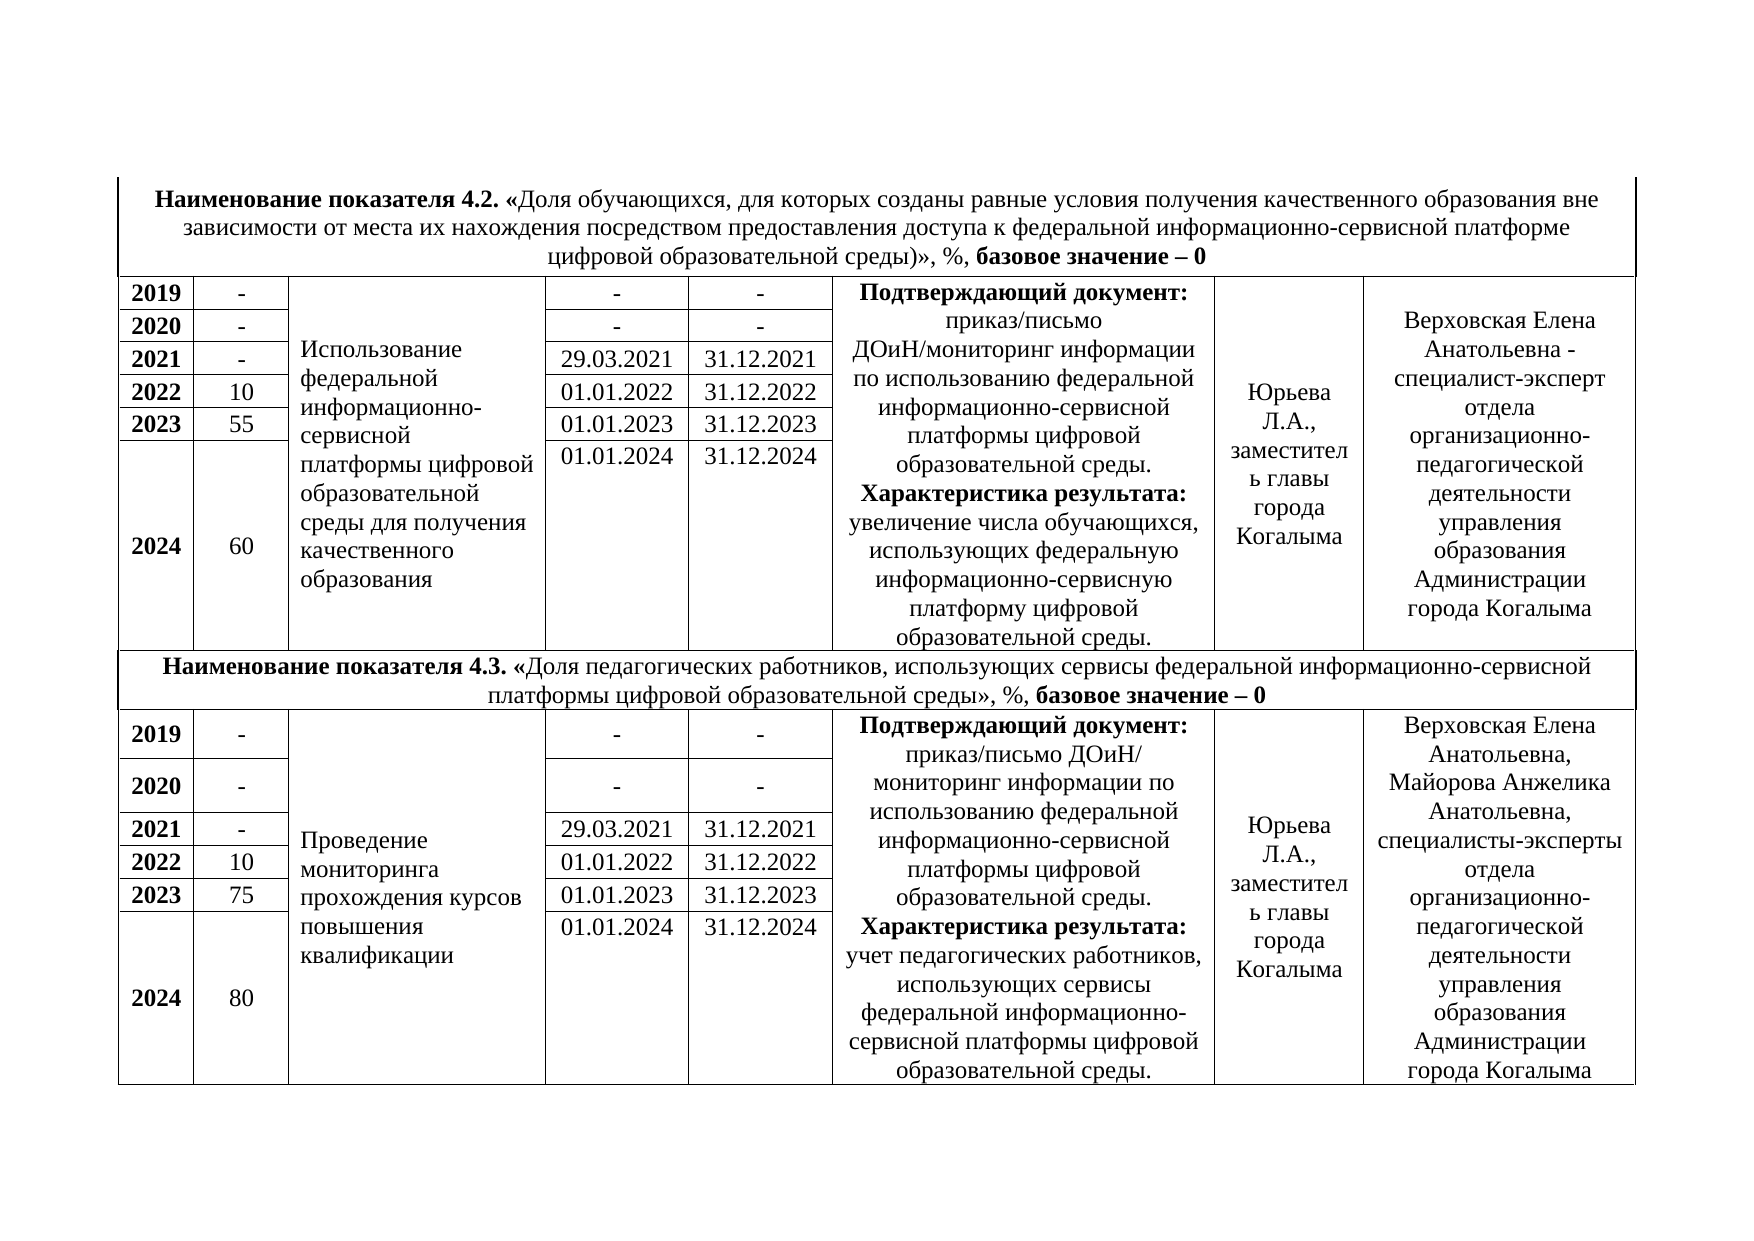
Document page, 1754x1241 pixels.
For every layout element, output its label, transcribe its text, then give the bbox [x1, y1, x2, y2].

table_cell 2020 [119, 759, 193, 812]
table_cell 60 [194, 441, 288, 650]
table_cell - [689, 310, 832, 341]
table_cell 80 [194, 912, 288, 1084]
table_cell - [546, 277, 688, 308]
table_cell - [546, 759, 688, 812]
table_cell 2022 [119, 846, 193, 878]
table_cell 01.01.2022 [546, 846, 688, 878]
table_cell 31.12.2022 [689, 375, 832, 407]
table_cell Юрьева Л.А., заместитель главы города Когалыма [1215, 277, 1363, 650]
table_cell 2024 [119, 441, 193, 650]
table_cell Наименование показателя 4.2. «Доля обучающихся, для которых созданы равные условия получения качественного образования вне зависимости от места их нахождения посредством предоставления доступа к федеральной информационно-сервисной платформе цифровой образовательной среды)», %, базовое значение – 0 [119, 177, 1635, 276]
table_cell 31.12.2024 [689, 912, 832, 1084]
table_cell 31.12.2023 [689, 408, 832, 440]
table_cell 2021 [119, 342, 193, 374]
table_cell - [194, 813, 288, 845]
table_cell 01.01.2022 [546, 375, 688, 407]
table_cell - [194, 759, 288, 812]
table_cell 31.12.2021 [689, 342, 832, 374]
table_cell - [689, 277, 832, 308]
table_cell 01.01.2023 [546, 879, 688, 911]
table_cell Использование федеральной информационно-сервисной платформы цифровой образовательной среды для получения качественного образования [289, 277, 545, 650]
table_cell 01.01.2023 [546, 408, 688, 440]
table_cell 2023 [119, 879, 193, 911]
table_cell - [546, 710, 688, 757]
table_cell 31.12.2021 [689, 813, 832, 845]
table_cell - [689, 710, 832, 757]
table_cell 10 [194, 846, 288, 878]
table_cell - [689, 759, 832, 812]
table_cell 2019 [119, 277, 193, 308]
table_cell 31.12.2022 [689, 846, 832, 878]
table_cell 2023 [119, 408, 193, 440]
table_cell - [546, 310, 688, 341]
table_cell 10 [194, 375, 288, 407]
table_cell 31.12.2024 [689, 441, 832, 650]
table_cell Проведение мониторинга прохождения курсов повышения квалификации [289, 710, 545, 1084]
table_cell 2021 [119, 813, 193, 845]
table_cell Подтверждающий документ: приказ/письмо ДОиН/мониторинг информации по использованию федеральной информационно-сервисной платформы цифровой образовательной среды. Характеристика результата: увеличение числа обучающихся, использующих федеральную информационно-сервисную платформу цифровой образовательной среды. [833, 277, 1214, 650]
table_cell 01.01.2024 [546, 912, 688, 1084]
table_cell 29.03.2021 [546, 813, 688, 845]
table_cell 2019 [119, 710, 193, 757]
table_cell Подтверждающий документ: приказ/письмо ДОиН/ мониторинг информации по использованию федеральной информационно-сервисной платформы цифровой образовательной среды. Характеристика результата: учет педагогических работников, использующих сервисы федеральной информационно-сервисной платформы цифровой образовательной среды. [833, 710, 1214, 1084]
table_cell 2024 [119, 912, 193, 1084]
table_cell 2022 [119, 375, 193, 407]
table_cell 75 [194, 879, 288, 911]
table_cell 29.03.2021 [546, 342, 688, 374]
table_cell Юрьева Л.А., заместитель главы города Когалыма [1215, 710, 1363, 1084]
table_cell 31.12.2023 [689, 879, 832, 911]
table_cell 01.01.2024 [546, 441, 688, 650]
table_cell 55 [194, 408, 288, 440]
table_cell 2020 [119, 310, 193, 341]
table_cell - [194, 310, 288, 341]
table_cell Наименование показателя 4.3. «Доля педагогических работников, использующих сервисы федеральной информационно-сервисной платформы цифровой образовательной среды», %, базовое значение – 0 [119, 650, 1635, 709]
table_cell Верховская Елена Анатольевна, Майорова Анжелика Анатольевна, специалисты-эксперты отдела организационно-педагогической деятельности управления образования Администрации города Когалыма [1364, 709, 1635, 1084]
table_cell - [194, 277, 288, 308]
table_cell - [194, 342, 288, 374]
table_cell - [194, 710, 288, 757]
